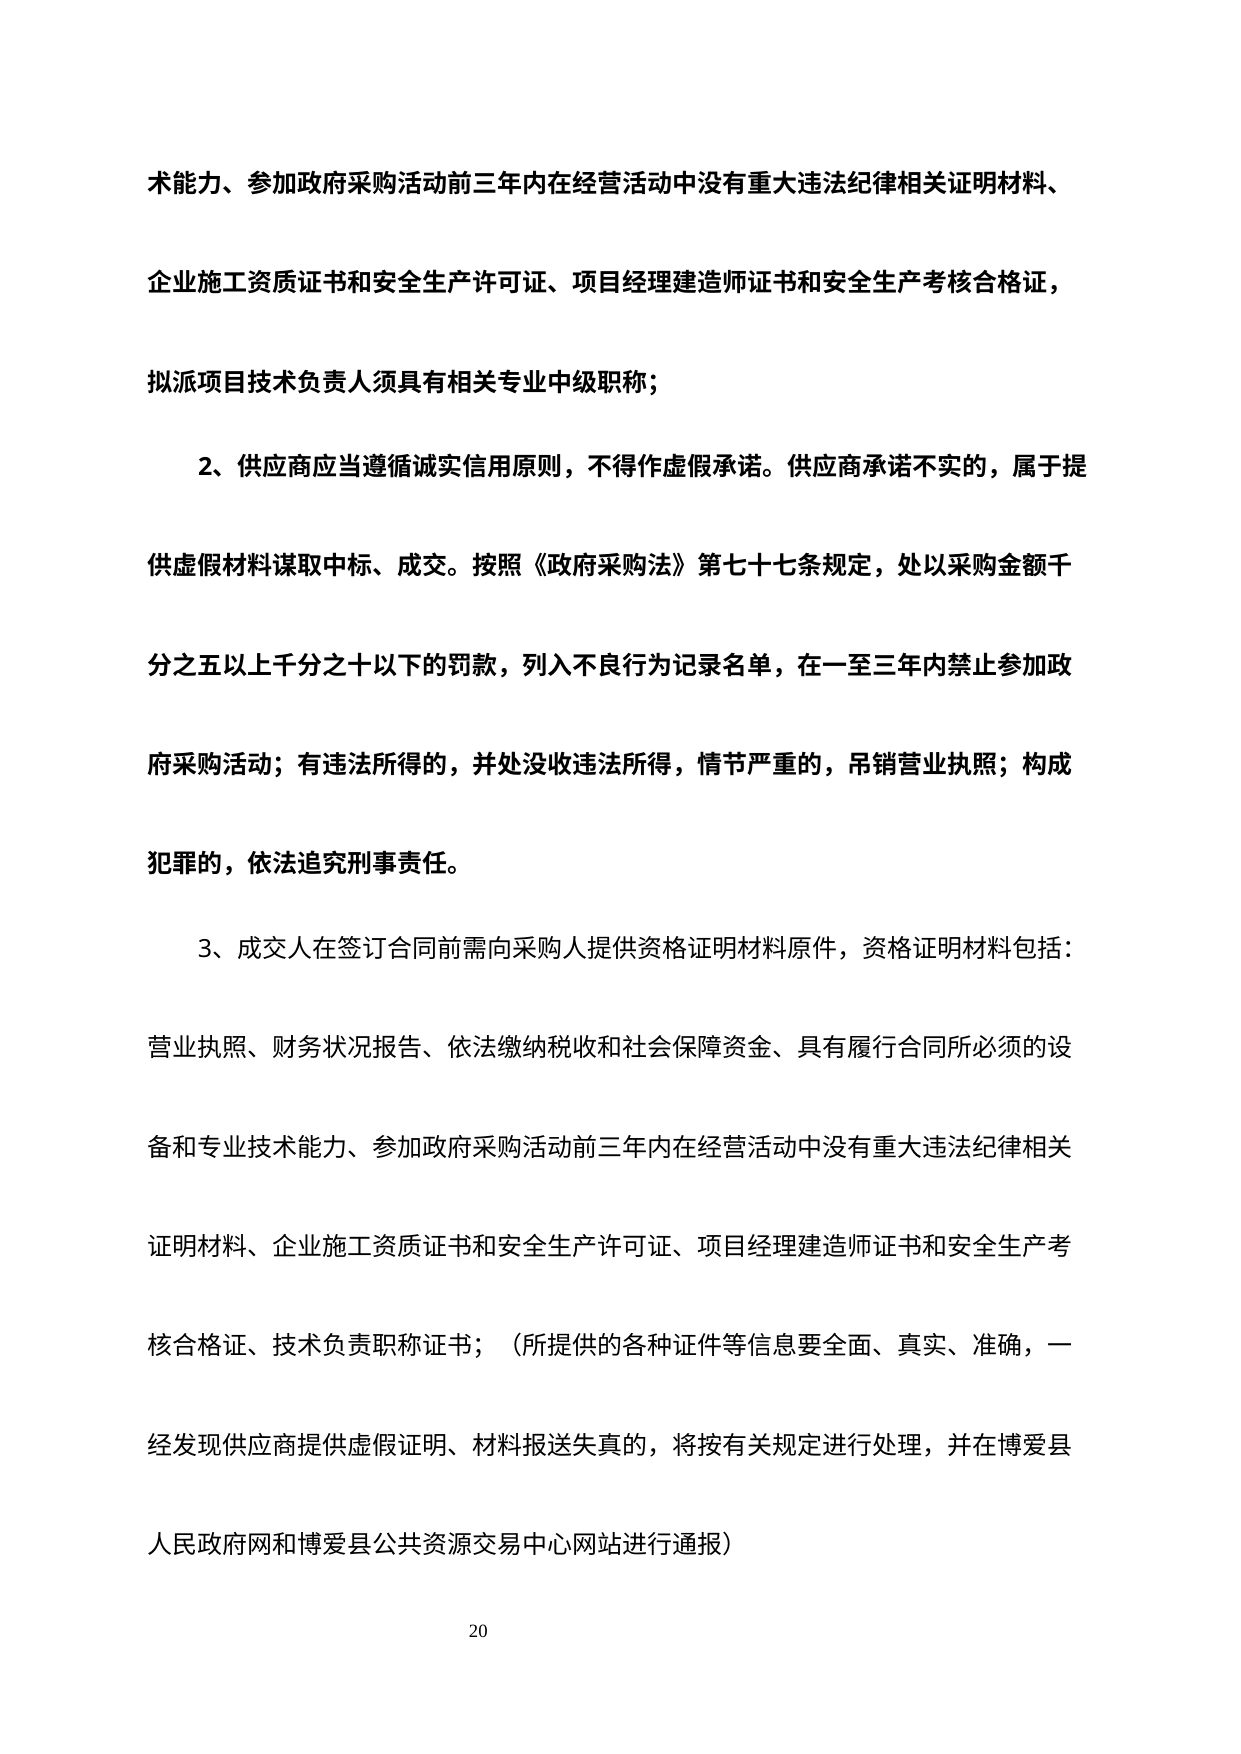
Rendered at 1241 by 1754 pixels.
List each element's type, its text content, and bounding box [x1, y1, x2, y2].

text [148, 148, 1090, 413]
text 3、成交人在签订合同前需向采购人提供资格证明材料原件，资格证明材料包括：营业执照、财务状况报告、依法缴纳税收和社会保障资金、具有履行合同所必须的设备和专业技术能力、参加政府采购活动前三年内在经营活动中没有重大违法纪律相关证明材料、企业施工资质证书和安全生产许可证、项目经理建造师证书和安全生产考核合格证、技术负责职称证书；（所提供的各种证件等信息要全面、真实、准确，一经发现供应商提供虚假证明、材料报送失真的，将按有关规定进行处理，并在博爱县人民政府网和博爱县公共资源交易中心网站进行通报） [148, 913, 1090, 1576]
text 2、供应商应当遵循诚实信用原则，不得作虚假承诺。供应商承诺不实的，属于提供虚假材料谋取中标、成交。按照《政府采购法》第七十七条规定，处以采购金额千分之五以上千分之十以下的罚款，列入不良行为记录名单，在一至三年内禁止参加政府采购活动；有违法所得的，并处没收违法所得，情节严重的，吊销营业执照；构成犯罪的，依法追究刑事责任。 [148, 431, 1090, 895]
